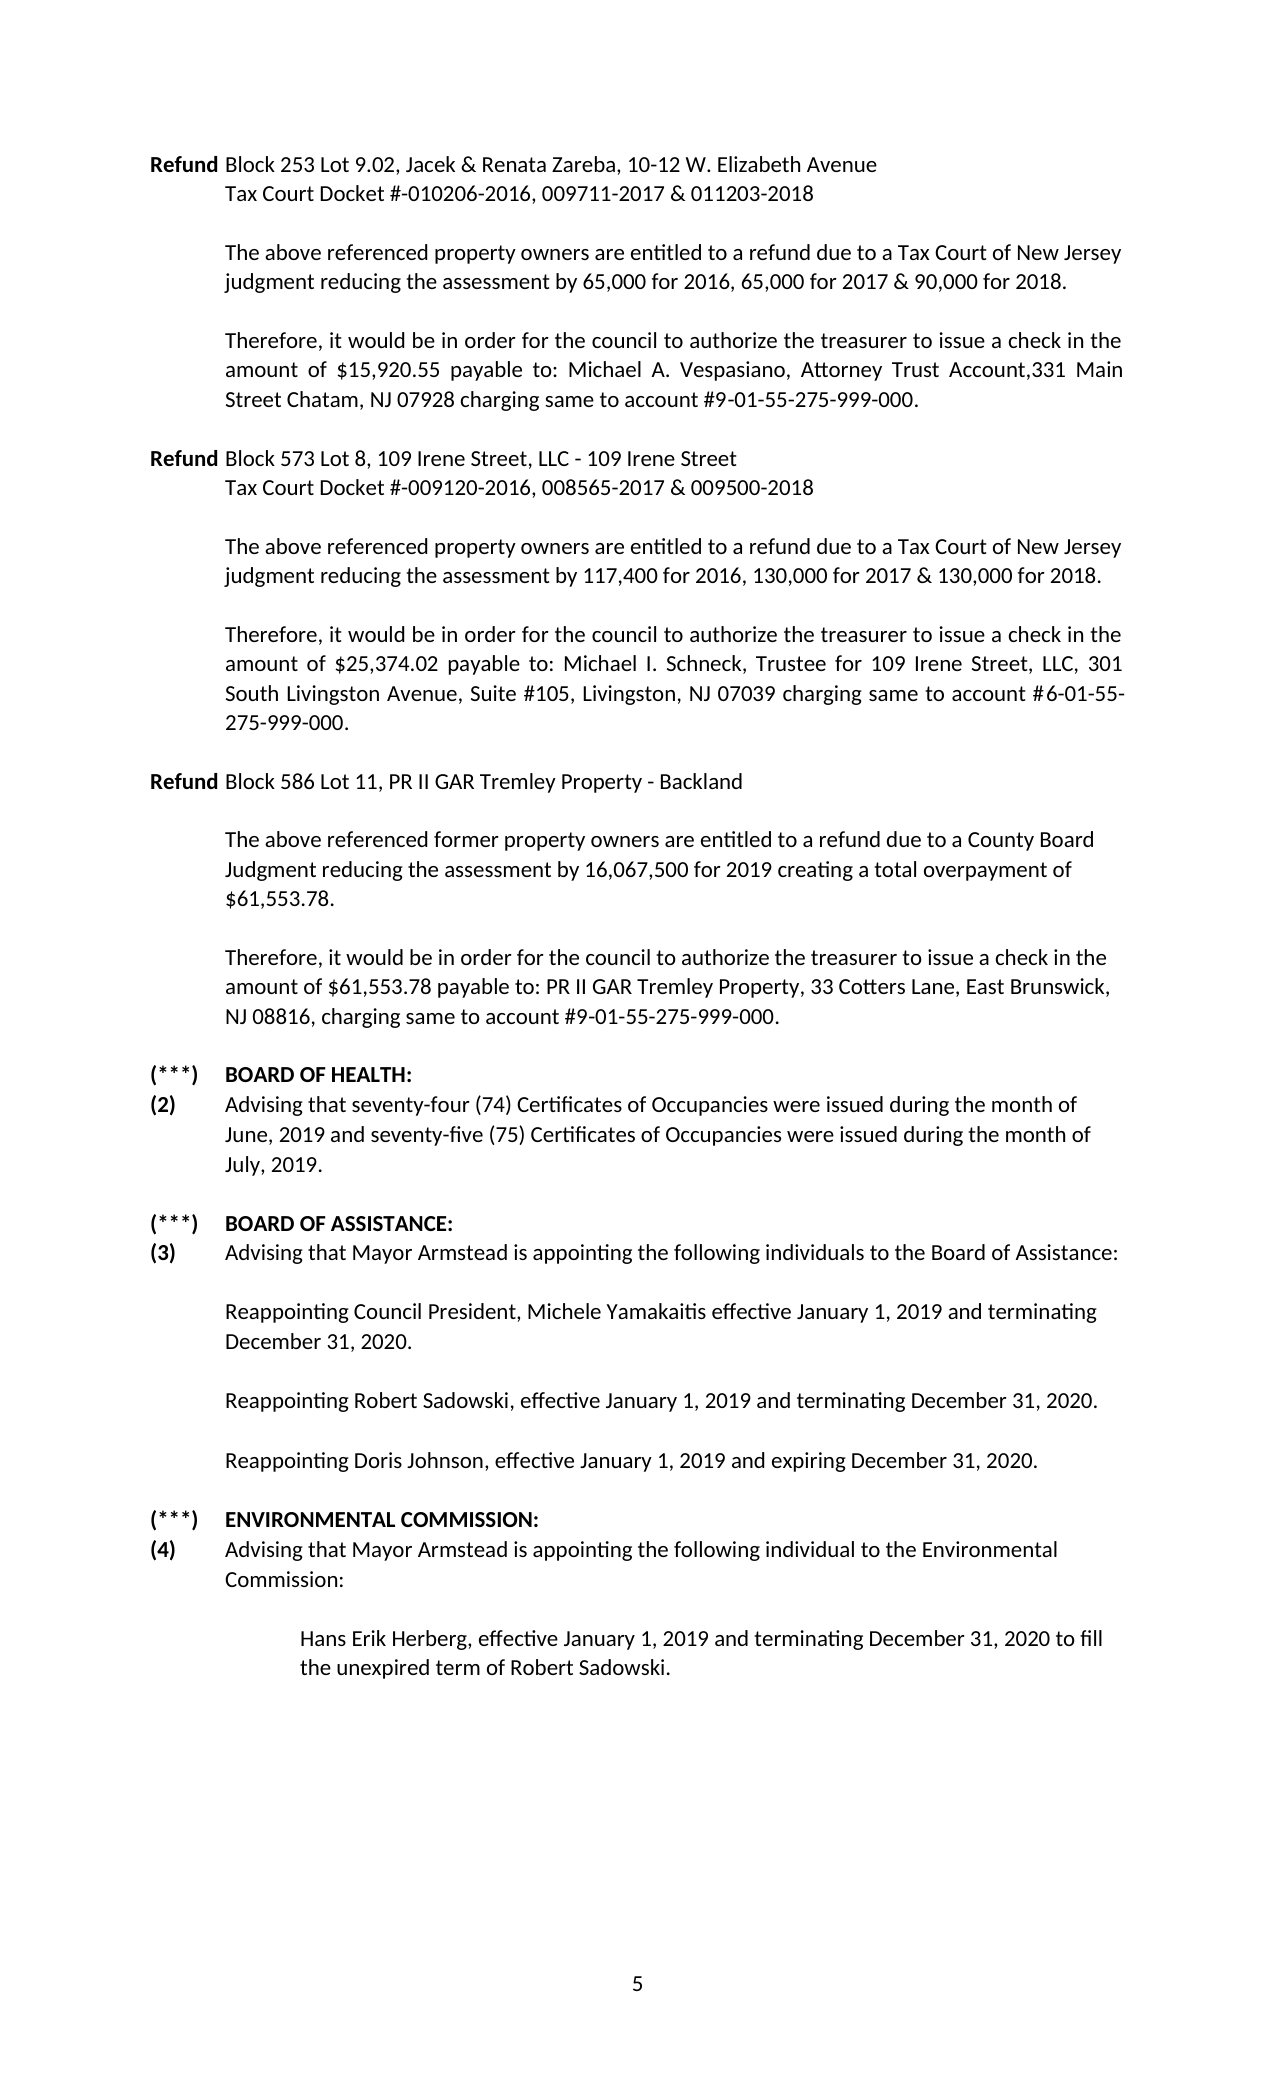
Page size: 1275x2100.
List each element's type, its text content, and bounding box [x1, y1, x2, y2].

list Reappointing Council President, Michele Yamakaitis effective January 1, 2019 and terminating December 31, 2020. [225, 1297, 1125, 1355]
text Tax Court Docket #-009120-2016, 008565-2017 & 009500-2018 [150, 473, 1125, 501]
text Hans Erik Herberg, effective January 1, 2019 and terminating December 31, 2020 to fill the unexpired term of Robert Sadowski. [300, 1624, 1125, 1681]
text The above referenced property owners are entitled to a refund due to a Tax Court of New Jersey judgment reducing the assessment by 65,000 for 2016, 65,000 for 2017 & 90,000 for 2018. [225, 238, 1125, 296]
list (***) ENVIRONMENTAL COMMISSION: [150, 1505, 1125, 1533]
text The above referenced property owners are entitled to a refund due to a Tax Court of New Jersey judgment reducing the assessment by 117,400 for 2016, 130,000 for 2017 & 130,000 for 2018. [225, 532, 1125, 589]
list Advising that Mayor Armstead is appointing the following individuals to the Board of Assistance: [150, 1238, 1125, 1266]
text Therefore, it would be in order for the council to authorize the treasurer to issue a check in the amount of $15,920.55 payable to: Michael A. Vespasiano, Attorney Trust Account,331 Main Street Chatam, NJ 07928 charging same to account #9-01-55-275-999-000. [225, 326, 1125, 413]
text Therefore, it would be in order for the council to authorize the treasurer to issue a check in the amount of $25,374.02 payable to: Michael I. Schneck, Trustee for 109 Irene Street, LLC, 301 South Livingston Avenue, Suite #105, Livingston, NJ 07039 charging same to account #6-01-55-275-999-000. [225, 620, 1125, 736]
text Refund Block 573 Lot 8, 109 Irene Street, LLC - 109 Irene Street [150, 444, 1125, 472]
text Tax Court Docket #-010206-2016, 009711-2017 & 011203-2018 [150, 179, 1125, 207]
text (***) BOARD OF ASSISTANCE: [150, 1209, 1125, 1237]
list (***) BOARD OF HEALTH: [150, 1061, 1125, 1089]
list Advising that seventy-four (74) Certificates of Occupancies were issued during the month of June, 2019 and seventy-five (75) Certificates of Occupancies were issued during the month of July, 2019. [150, 1090, 1125, 1178]
list Advising that Mayor Armstead is appointing the following individual to the Environmental Commission: [150, 1535, 1125, 1593]
text The above referenced former property owners are entitled to a refund due to a County Board Judgment reducing the assessment by 16,067,500 for 2019 creating a total overpayment of $61,553.78. [225, 826, 1125, 912]
text Refund Block 253 Lot 9.02, Jacek & Renata Zareba, 10-12 W. Elizabeth Avenue [150, 150, 1125, 178]
text Therefore, it would be in order for the council to authorize the treasurer to issue a check in the amount of $61,553.78 payable to: PR II GAR Tremley Property, 33 Cotters Lane, East Brunswick, NJ 08816, charging same to account #9-01-55-275-999-000. [225, 943, 1125, 1030]
list Reappointing Doris Johnson, effective January 1, 2019 and expiring December 31, 2020. [225, 1446, 1125, 1474]
text Refund Block 586 Lot 11, PR II GAR Tremley Property - Backland [150, 767, 1125, 795]
list Reappointing Robert Sadowski, effective January 1, 2019 and terminating December 31, 2020. [225, 1387, 1125, 1414]
